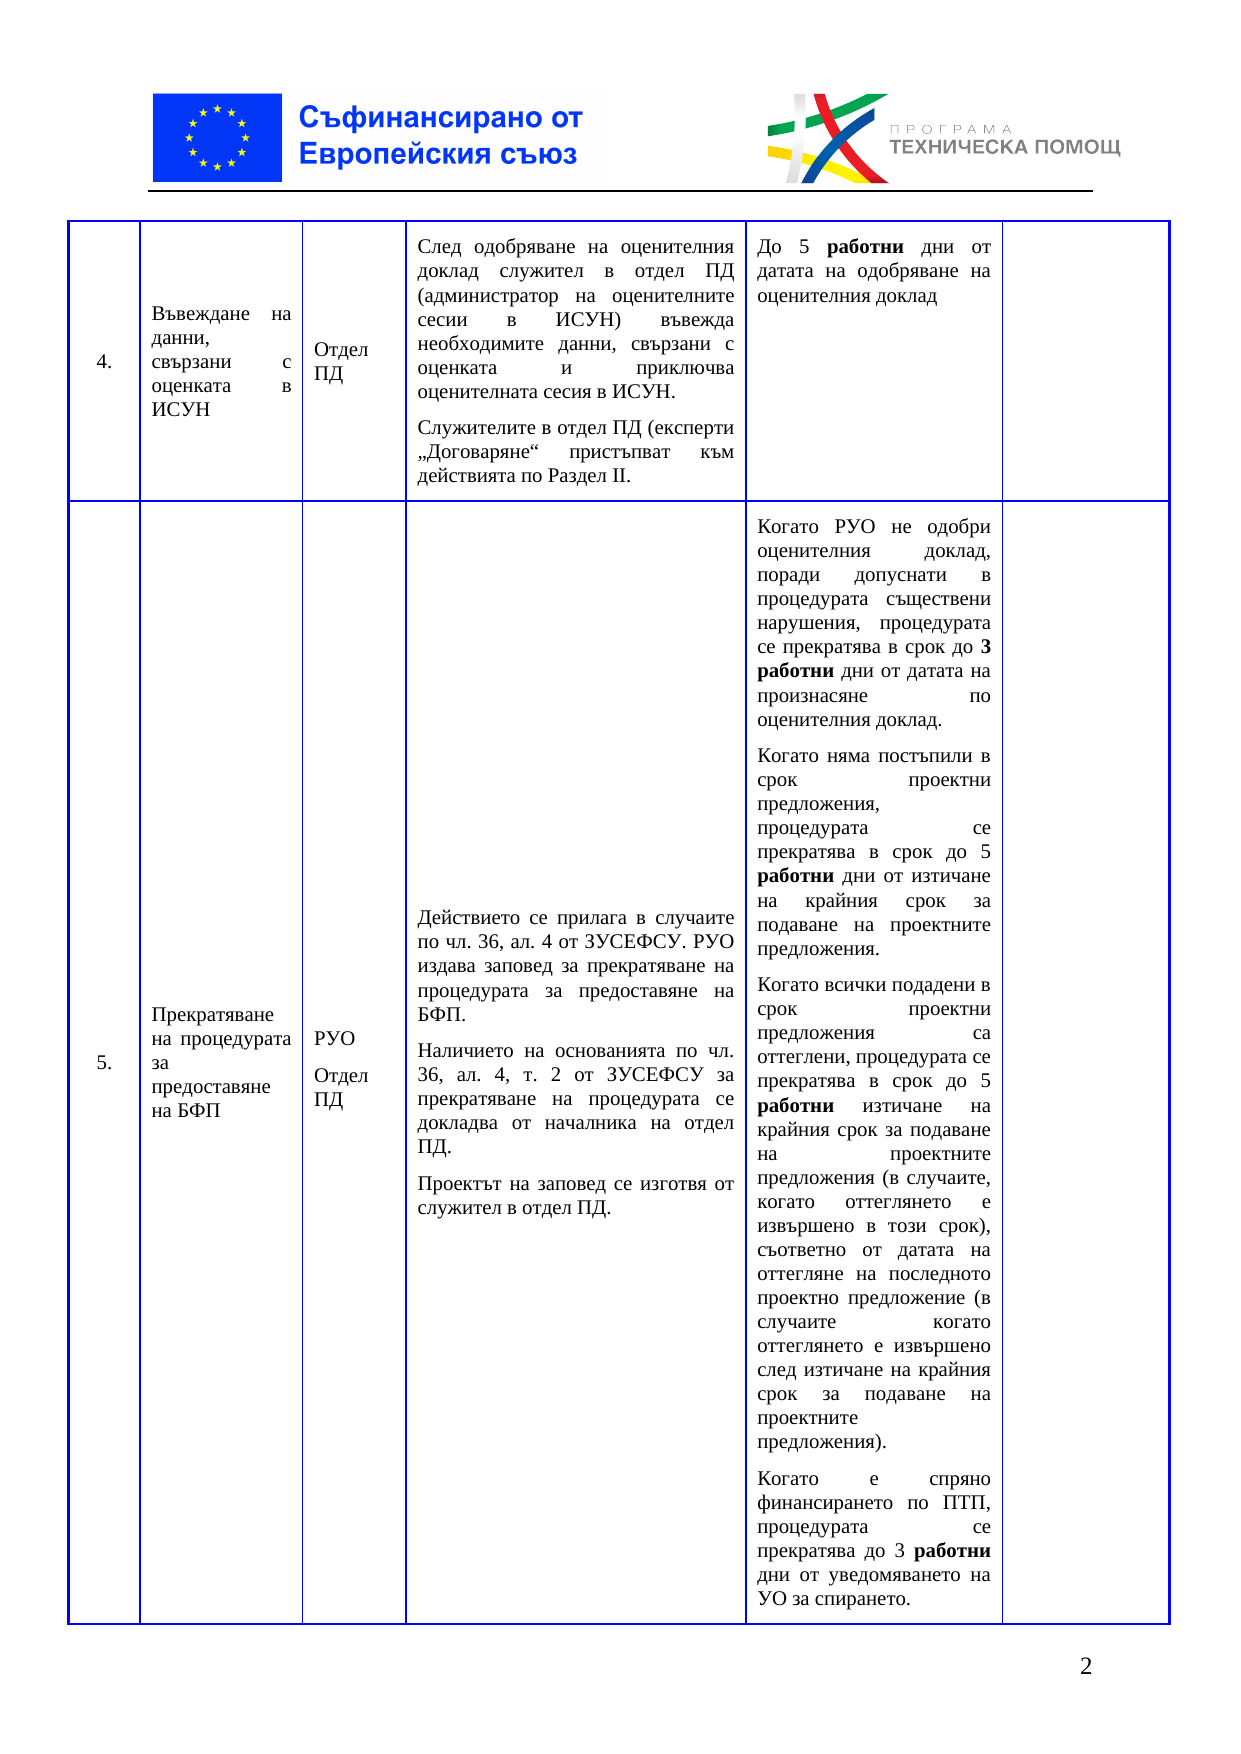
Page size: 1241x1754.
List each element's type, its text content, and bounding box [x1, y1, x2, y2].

table_cell Действието се прилага в случаите по чл. 36, ал. 4 от ЗУСЕФСУ. РУО издава заповед за прекратяване на процедурата за предоставяне на БФП. Наличието на основанията по чл. 36, ал. 4, т. 2 от ЗУСЕФСУ за прекратяване на процедурата се докладва от началника на отдел ПД. Проектът на заповед се изготвя от служител в отдел ПД. [407, 502, 745, 1623]
table_cell След одобряване на оценителния доклад служител в отдел ПД (администратор на оценителните сесии в ИСУН) въвежда необходимите данни, свързани с оценката и приключва оценителната сесия в ИСУН. Служителите в отдел ПД (експерти „Договаряне“ пристъпват към действията по Раздел ІІ. [407, 222, 745, 500]
table_cell 5. [70, 502, 139, 1623]
table_cell Прекратяване на процедурата за предоставяне на БФП [141, 502, 302, 1623]
table_cell [1003, 222, 1168, 500]
table_cell 4. [70, 222, 139, 500]
table_cell РУО Отдел ПД [303, 502, 405, 1623]
table_cell Въвеждане на данни, свързани с оценката в ИСУН [141, 222, 302, 500]
table_cell До 5 работни дни от датата на одобряване на оценителния доклад [747, 222, 1002, 500]
table_cell [1003, 502, 1168, 1623]
table_cell Когато РУО не одобри оценителния доклад, поради допуснати в процедурата съществени нарушения, процедурата се прекратява в срок до 3 работни дни от датата на произнасяне по оценителния доклад. Когато няма постъпили в срок проектни предложения, процедурата се прекратява в срок до 5 работни дни от изтичане на крайния срок за подаване на проектните предложения. Когато всички подадени в срок проектни предложения са оттеглени, процедурата се прекратява в срок до 5 работни изтичане на крайния срок за подаване на проектните предложения (в случаите, когато оттеглянето е извършено в този срок), съответно от датата на оттегляне на последното проектно предложение (в случаите когато оттеглянето е извършено след изтичане на крайния срок за подаване на проектните предложения). Когато е спряно финансирането по ПТП, процедурата се прекратява до 3 работни дни от уведомяването на УО за спирането. [747, 502, 1002, 1623]
picture [147, 88, 611, 188]
table_cell Отдел ПД [303, 222, 405, 500]
picture [761, 73, 1128, 188]
